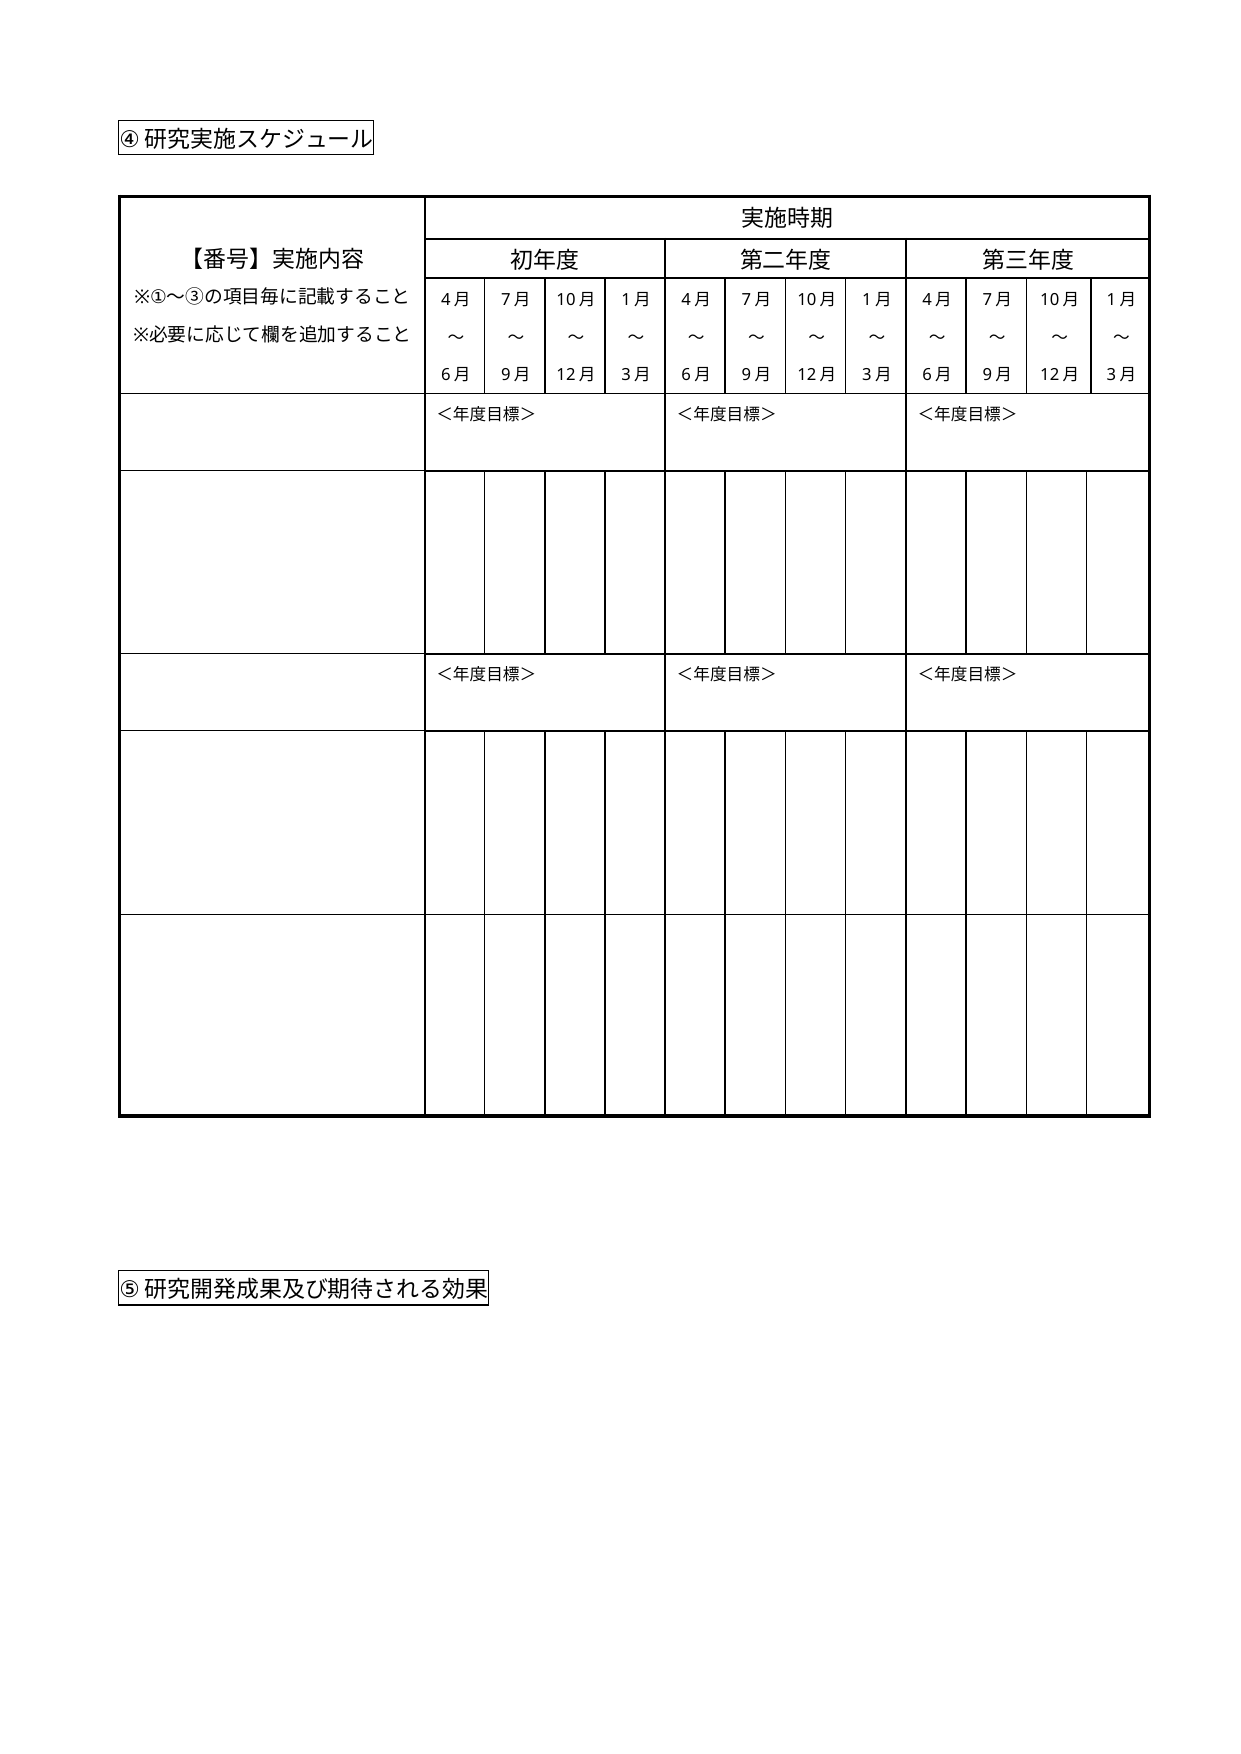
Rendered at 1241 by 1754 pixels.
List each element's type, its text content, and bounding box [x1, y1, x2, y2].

table_cell 1月 ～ 3月 [846, 279, 905, 393]
table_cell [666, 915, 724, 1114]
table_cell 7月 ～ 9月 [726, 279, 785, 393]
table_cell [967, 732, 1026, 913]
table_cell [485, 472, 544, 653]
table_cell [606, 732, 664, 913]
table_header 実施時期 [426, 198, 1148, 238]
table_cell [666, 472, 724, 653]
table_cell [121, 394, 424, 470]
table_cell 7月 ～ 9月 [485, 279, 544, 393]
text ⑤研究開発成果及び期待される効果 [118, 1269, 1122, 1307]
table_cell 10月 ～ 12月 [786, 279, 845, 393]
table_cell [1087, 472, 1148, 653]
table_cell [907, 472, 965, 653]
table_cell [485, 915, 544, 1114]
table_cell [1087, 732, 1148, 913]
table_cell [846, 732, 905, 913]
table_cell [907, 732, 965, 913]
table_cell [1027, 472, 1086, 653]
table_cell [846, 915, 905, 1114]
table_header 【番号】実施内容 ※①～③の項目毎に記載すること ※必要に応じて欄を追加すること [121, 198, 424, 393]
table_cell [1027, 915, 1086, 1114]
table_cell [786, 915, 845, 1114]
text ④研究実施スケジュール [118, 119, 1122, 157]
table_cell [1027, 732, 1086, 913]
table_cell [606, 472, 664, 653]
table_cell [967, 472, 1026, 653]
table_cell [426, 915, 484, 1114]
table_cell 初年度 [426, 240, 664, 277]
table_cell 4月 ～ 6月 [666, 279, 724, 393]
table_cell [786, 732, 845, 913]
table_cell 4月 ～ 6月 [426, 279, 484, 393]
table_cell [546, 472, 604, 653]
table_cell ＜年度目標＞ [907, 394, 1148, 470]
table_cell [121, 471, 424, 653]
table_cell ＜年度目標＞ [666, 655, 905, 730]
table_cell [967, 915, 1026, 1114]
table_cell 第三年度 [907, 240, 1148, 277]
table_cell 10月 ～ 12月 [1027, 279, 1090, 393]
table_cell 1月 ～ 3月 [1092, 279, 1148, 393]
table_cell ＜年度目標＞ [426, 394, 664, 470]
table_cell [546, 915, 604, 1114]
table_cell [726, 732, 785, 913]
table_cell [121, 915, 424, 1114]
table_cell [121, 654, 424, 730]
table_cell [786, 472, 845, 653]
table_cell 10月 ～ 12月 [546, 279, 604, 393]
table_cell 4月 ～ 6月 [907, 279, 965, 393]
table_cell [546, 732, 604, 913]
table_cell [1087, 915, 1148, 1114]
table_cell [426, 472, 484, 653]
table_cell ＜年度目標＞ [426, 655, 664, 730]
table_cell ＜年度目標＞ [907, 655, 1148, 730]
table_cell [846, 472, 905, 653]
table_cell [726, 472, 785, 653]
table_cell [426, 732, 484, 913]
table_cell [606, 915, 664, 1114]
table_cell [726, 915, 785, 1114]
table_cell 7月 ～ 9月 [967, 279, 1026, 393]
table_cell [485, 732, 544, 913]
table_cell [666, 732, 724, 913]
table_cell ＜年度目標＞ [666, 394, 905, 470]
table_cell 1月 ～ 3月 [606, 279, 664, 393]
table_cell 第二年度 [666, 240, 905, 277]
table_cell [121, 731, 424, 913]
table_cell [907, 915, 965, 1114]
